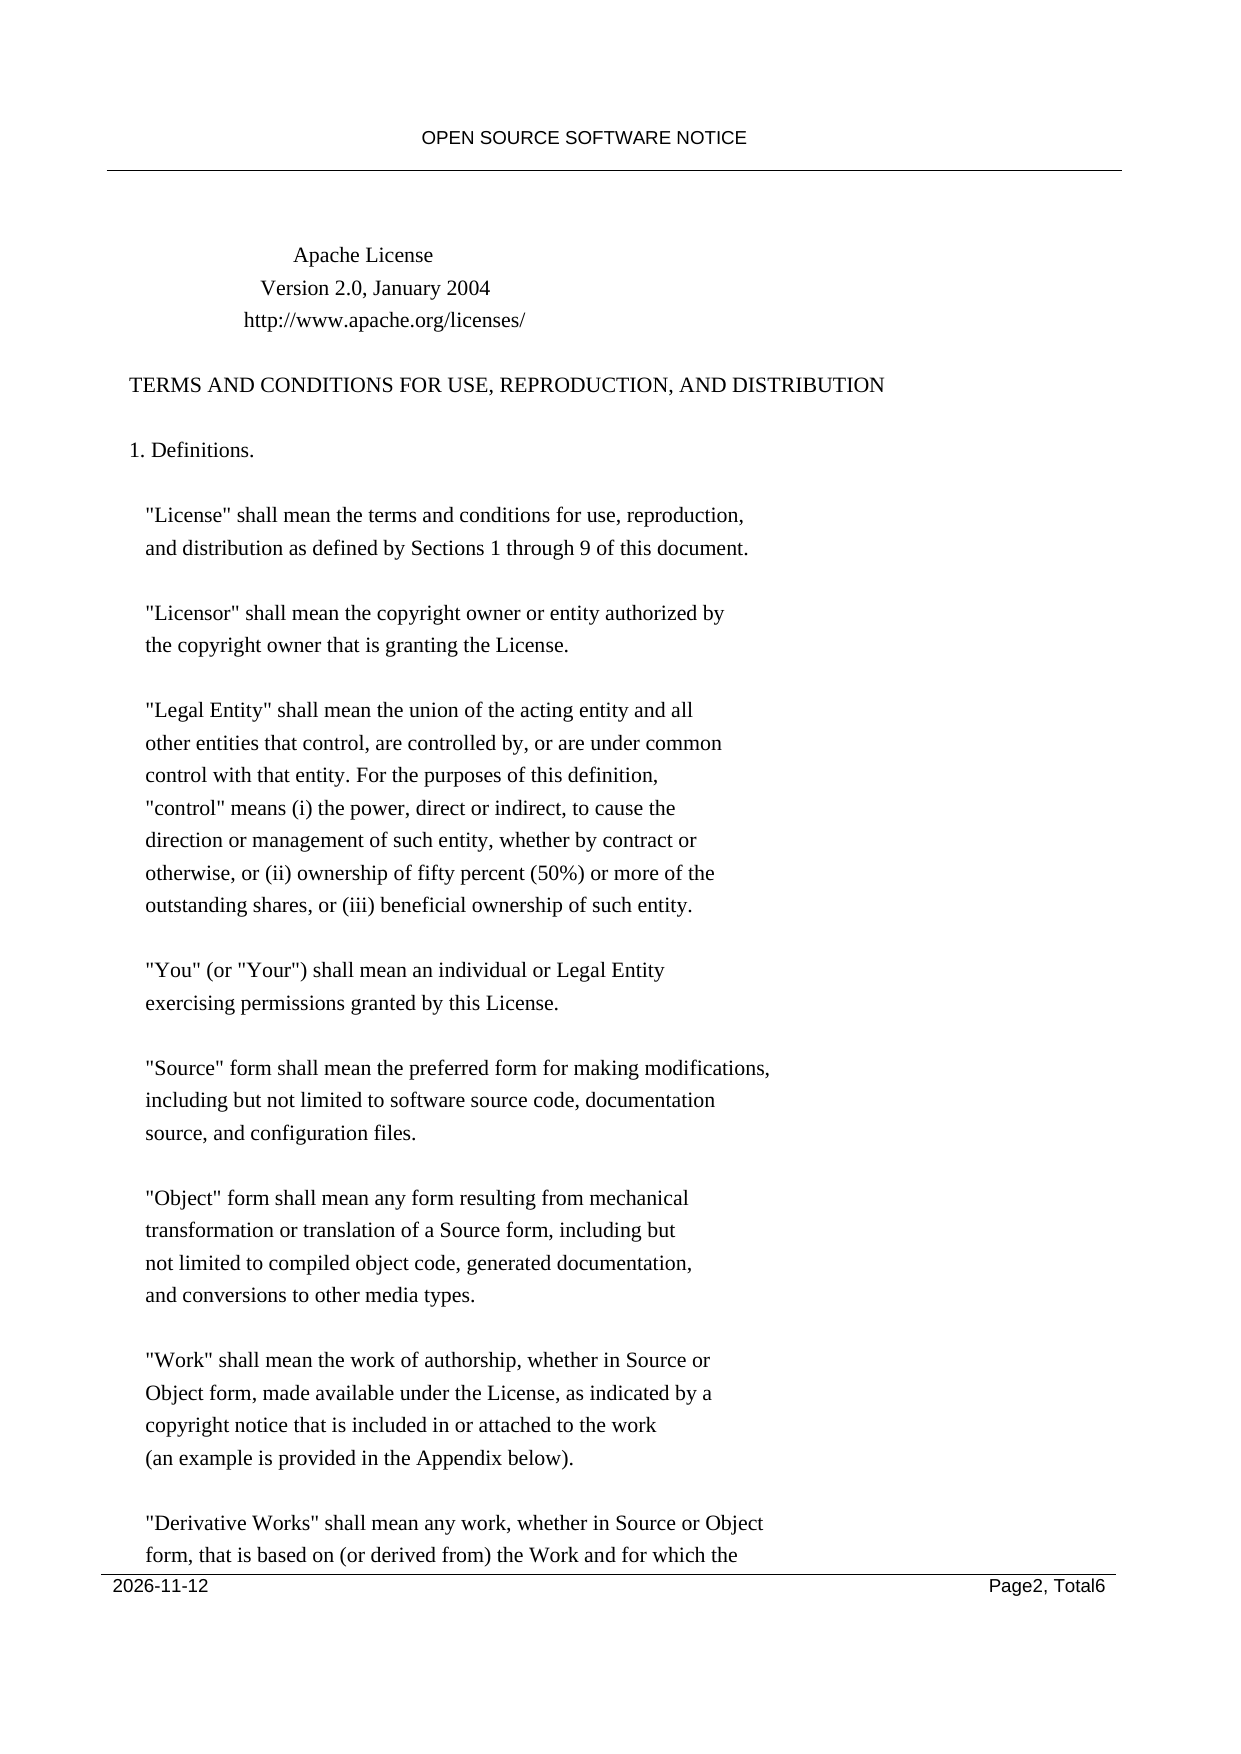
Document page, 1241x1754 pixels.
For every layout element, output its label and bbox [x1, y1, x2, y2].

text [112, 206, 1128, 1571]
